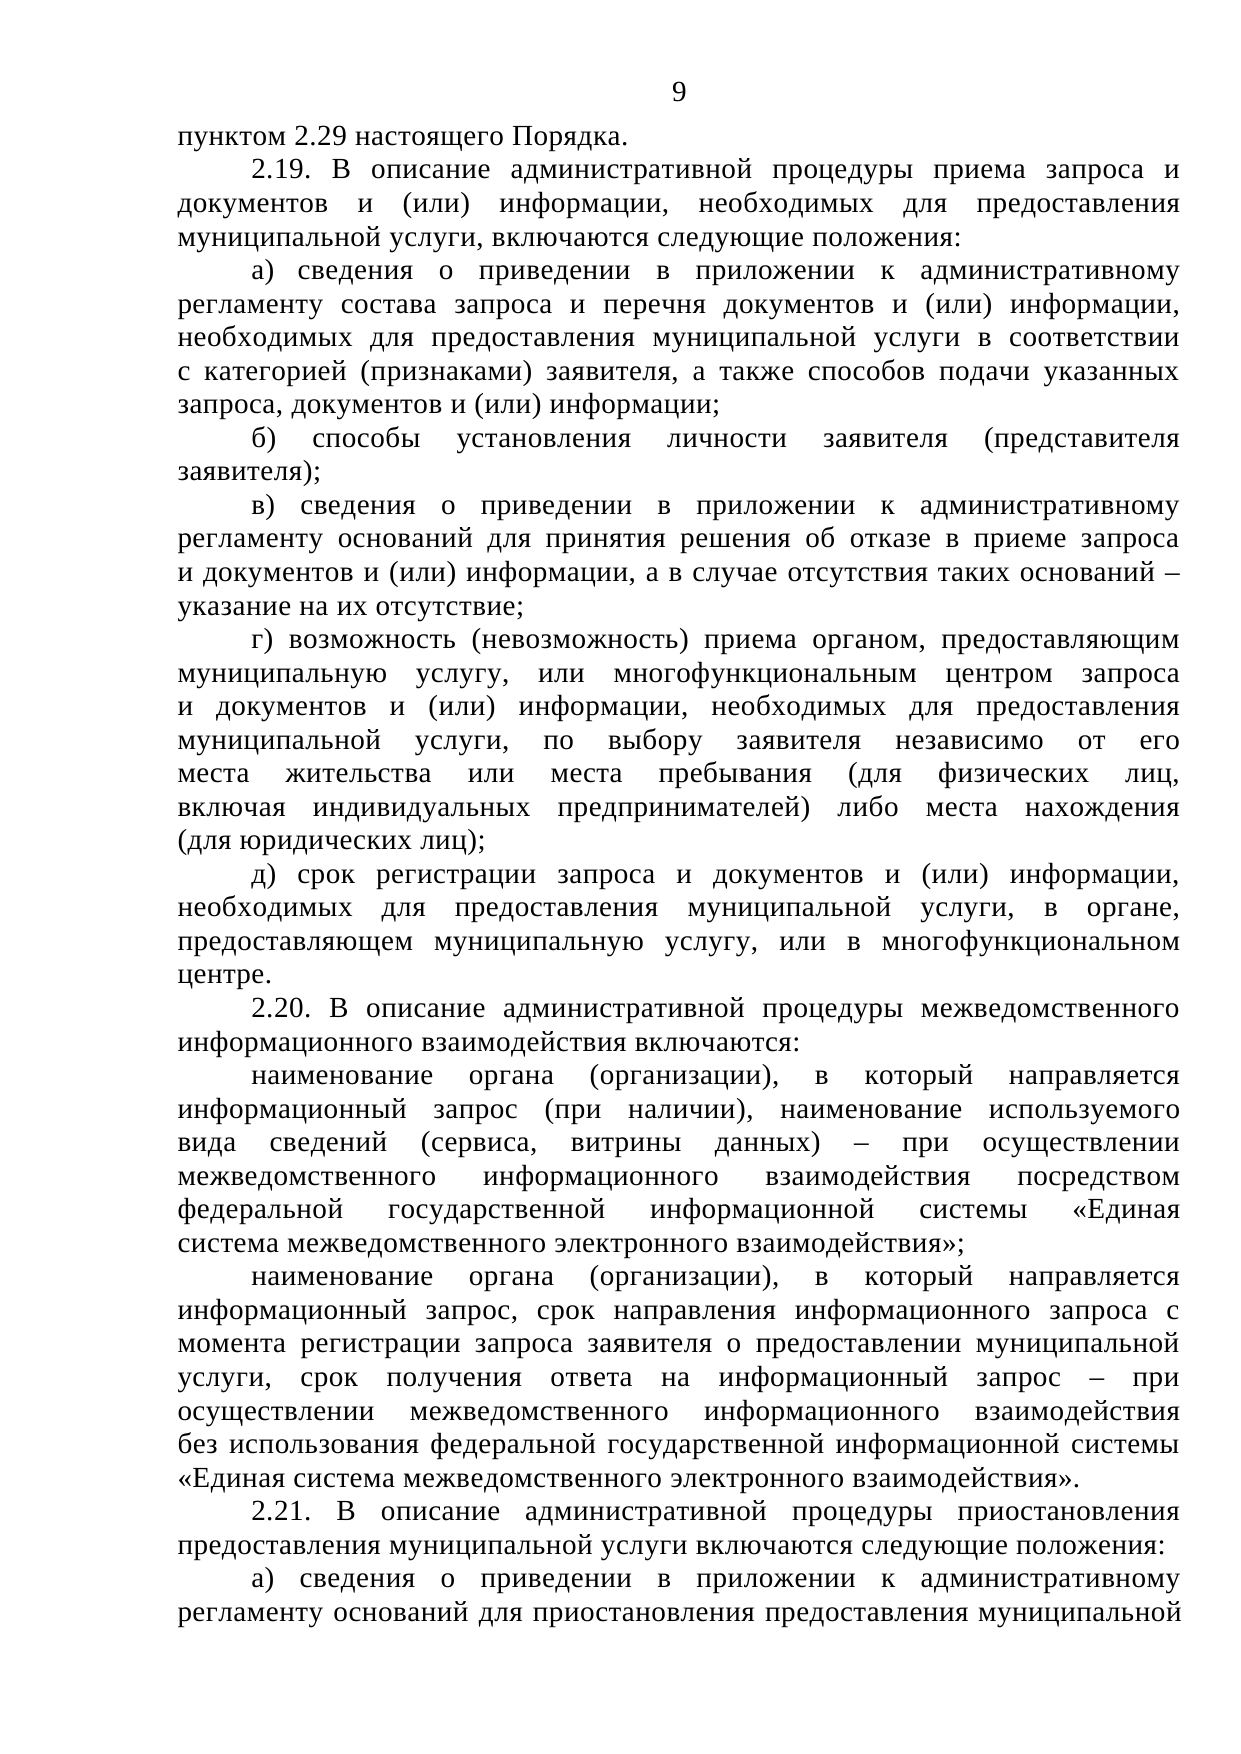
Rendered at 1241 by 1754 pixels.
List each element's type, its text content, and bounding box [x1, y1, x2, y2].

list 2.21. В описание административной процедуры приостановления предоставления муниципальной услуги включаются следующие положения: [177, 1493, 1182, 1560]
list г) возможность (невозможность) приема органом, предоставляющим муниципальную услугу, или многофункциональным центром запроса и документов и (или) информации, необходимых для предоставления муниципальной услуги, по выбору заявителя независимо от его места жительства или места пребывания (для физических лиц, включая индивидуальных предпринимателей) либо места нахождения (для юридических лиц); [177, 621, 1182, 856]
list наименование органа (организации), в который направляется информационный запрос (при наличии), наименование используемого вида сведений (сервиса, витрины данных) – при осуществлении межведомственного информационного взаимодействия посредством федеральной государственной информационной системы «Единая система межведомственного электронного взаимодействия»; [177, 1057, 1182, 1258]
list 2.19. В описание административной процедуры приема запроса и документов и (или) информации, необходимых для предоставления муниципальной услуги, включаются следующие положения: [177, 152, 1182, 252]
list а) сведения о приведении в приложении к административному регламенту состава запроса и перечня документов и (или) информации, необходимых для предоставления муниципальной услуги в соответствии с категорией (признаками) заявителя, а также способов подачи указанных запроса, документов и (или) информации; [177, 252, 1182, 420]
list б) способы установления личности заявителя (представителя заявителя); [177, 420, 1182, 487]
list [177, 1560, 1182, 1627]
list наименование органа (организации), в который направляется информационный запрос, срок направления информационного запроса с момента регистрации запроса заявителя о предоставлении муниципальной услуги, срок получения ответа на информационный запрос – при осуществлении межведомственного информационного взаимодействия без использования федеральной государственной информационной системы «Единая система межведомственного электронного взаимодействия». [177, 1258, 1182, 1493]
list д) срок регистрации запроса и документов и (или) информации, необходимых для предоставления муниципальной услуги, в органе, предоставляющем муниципальную услугу, или в многофункциональном центре. [177, 856, 1182, 990]
list 2.20. В описание административной процедуры межведомственного информационного взаимодействия включаются: [177, 990, 1182, 1057]
list в) сведения о приведении в приложении к административному регламенту оснований для принятия решения об отказе в приеме запроса и документов и (или) информации, а в случае отсутствия таких оснований – указание на их отсутствие; [177, 487, 1182, 621]
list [177, 118, 1182, 152]
